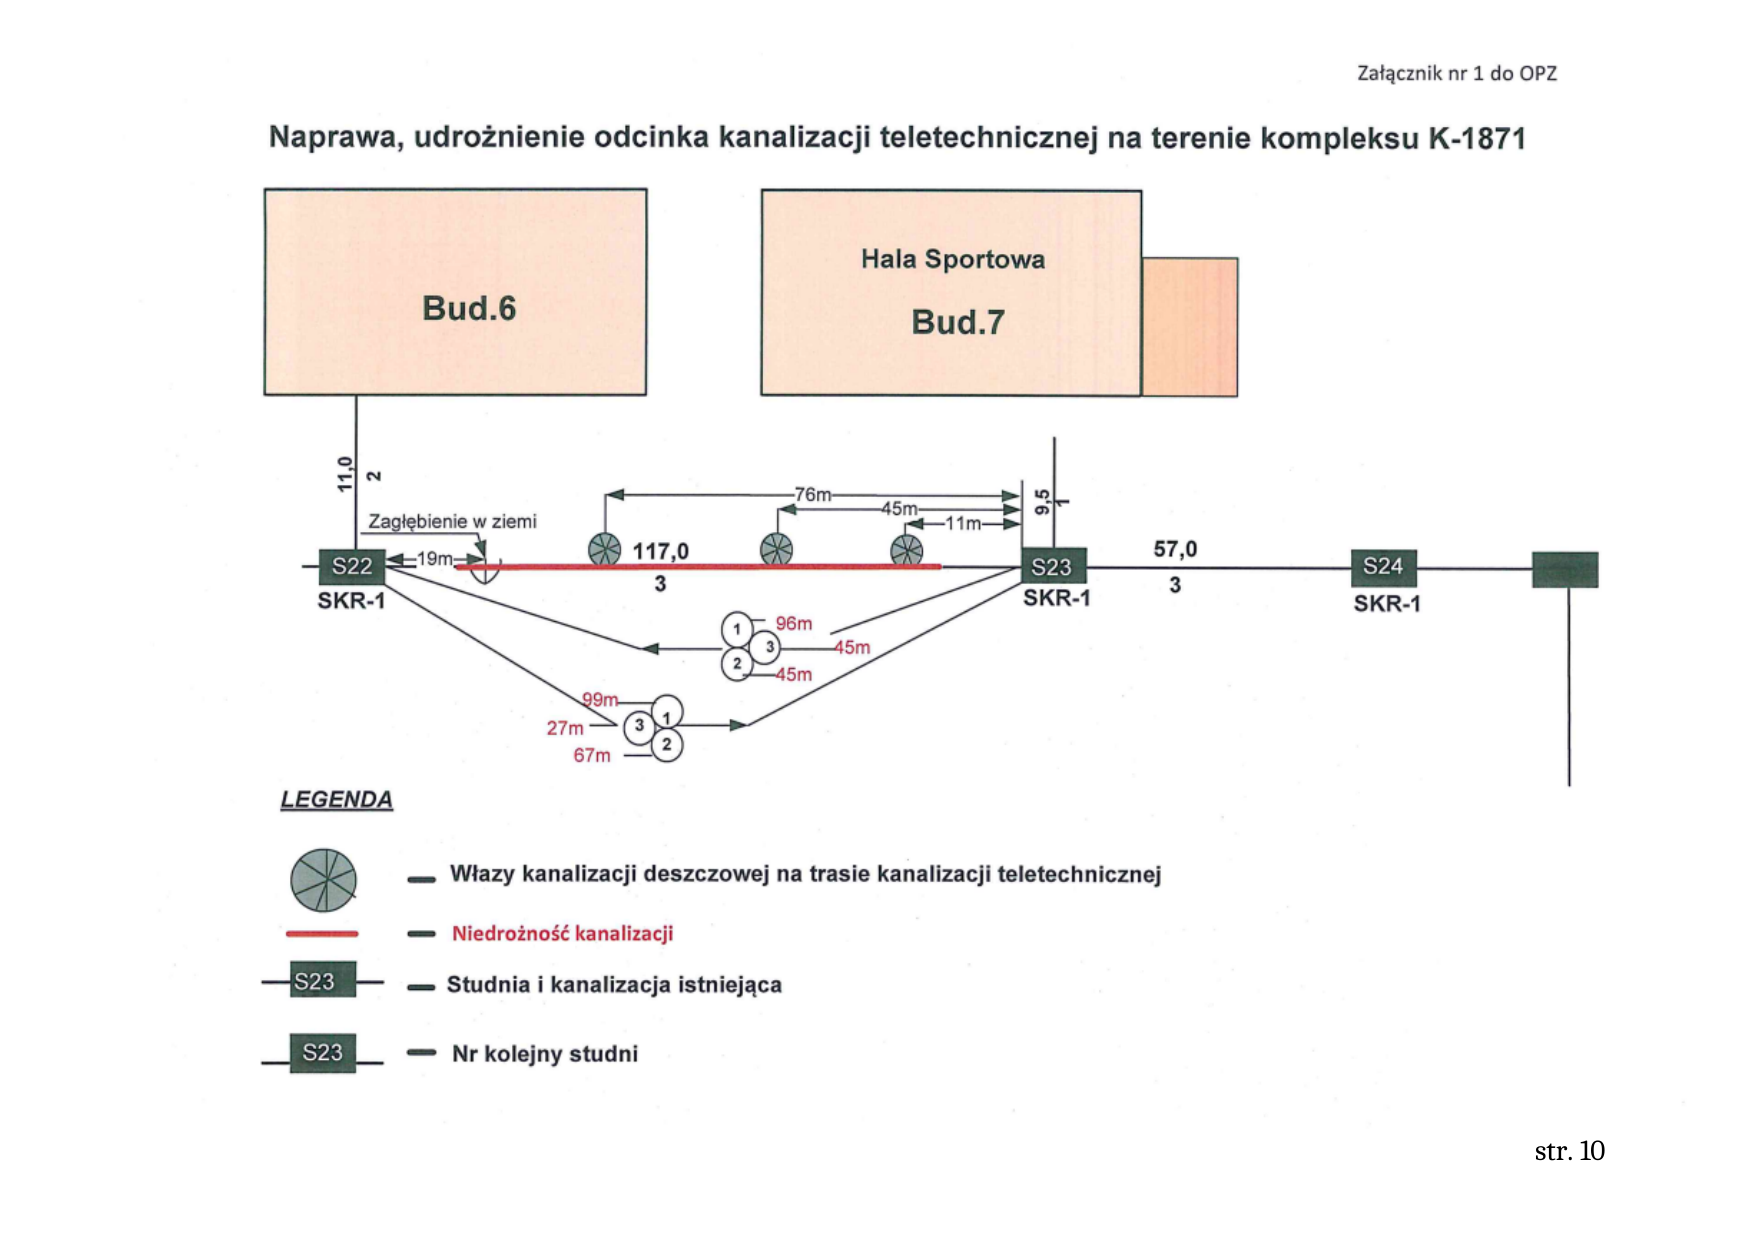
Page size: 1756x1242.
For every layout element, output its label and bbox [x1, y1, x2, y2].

picture [103, 9, 1705, 1136]
